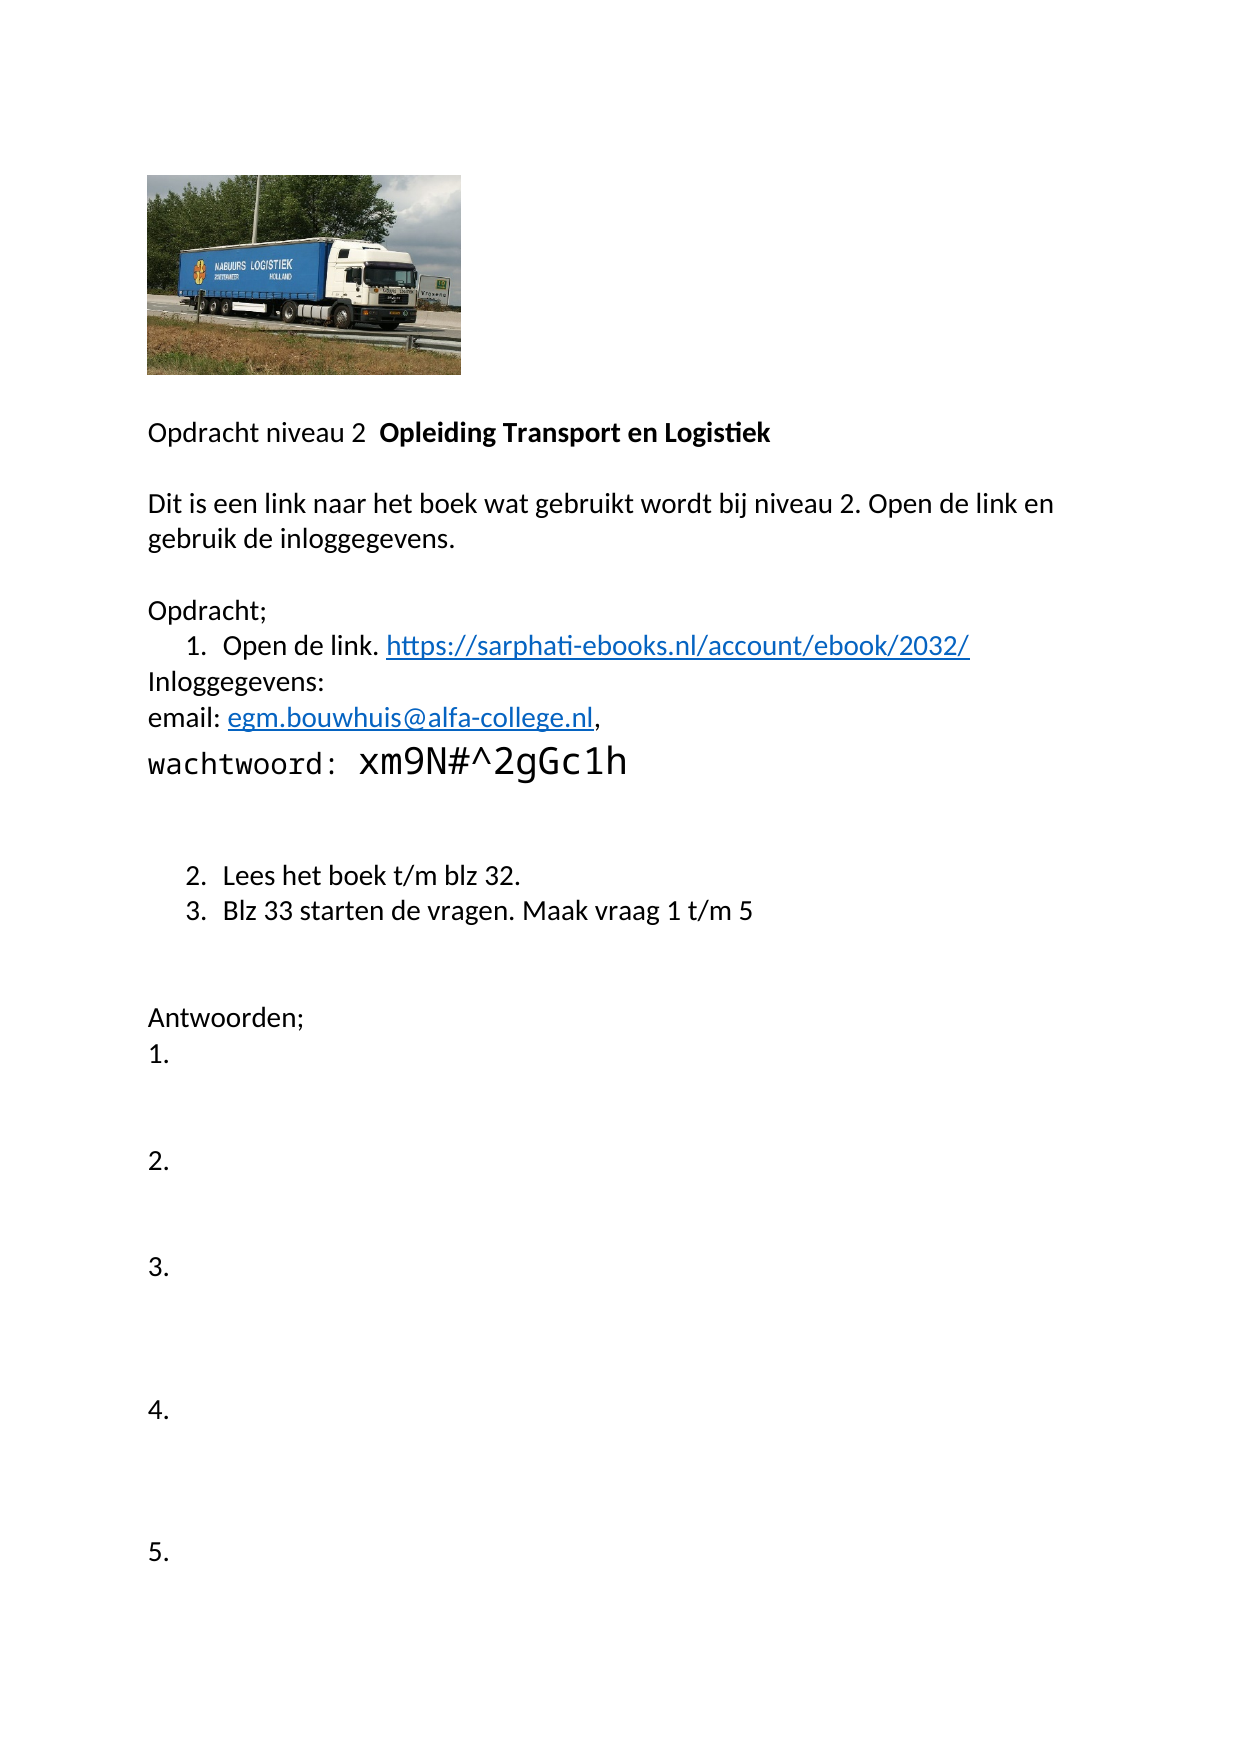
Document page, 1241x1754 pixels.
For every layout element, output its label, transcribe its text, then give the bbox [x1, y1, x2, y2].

list Lees het boek t/m blz 32. [185, 857, 1093, 892]
text 5. [148, 1533, 1093, 1569]
list Blz 33 starten de vragen. Maak vraag 1 t/m 5 [185, 892, 1093, 928]
text Opdracht niveau 2 Opleiding Transport en Logistiek [148, 414, 1093, 449]
picture [147, 175, 461, 375]
text Inloggegevens: [148, 663, 1093, 699]
text email: egm.bouwhuis@alfa-college.nl, [148, 699, 1093, 734]
text wachtwoord: xm9N#^2gGc1h [148, 734, 1093, 785]
text Dit is een link naar het boek wat gebruikt wordt bij niveau 2. Open de link en gebruik de inloggegevens. [148, 485, 1093, 556]
text Antwoorden; [148, 999, 1093, 1035]
text 4. [148, 1391, 1093, 1427]
text 1. [148, 1035, 1093, 1070]
text Opdracht; [148, 592, 1093, 627]
text 3. [148, 1248, 1093, 1284]
text 2. [148, 1142, 1093, 1177]
list Open de link. https://sarphati-ebooks.nl/account/ebook/2032/ [185, 627, 1093, 663]
